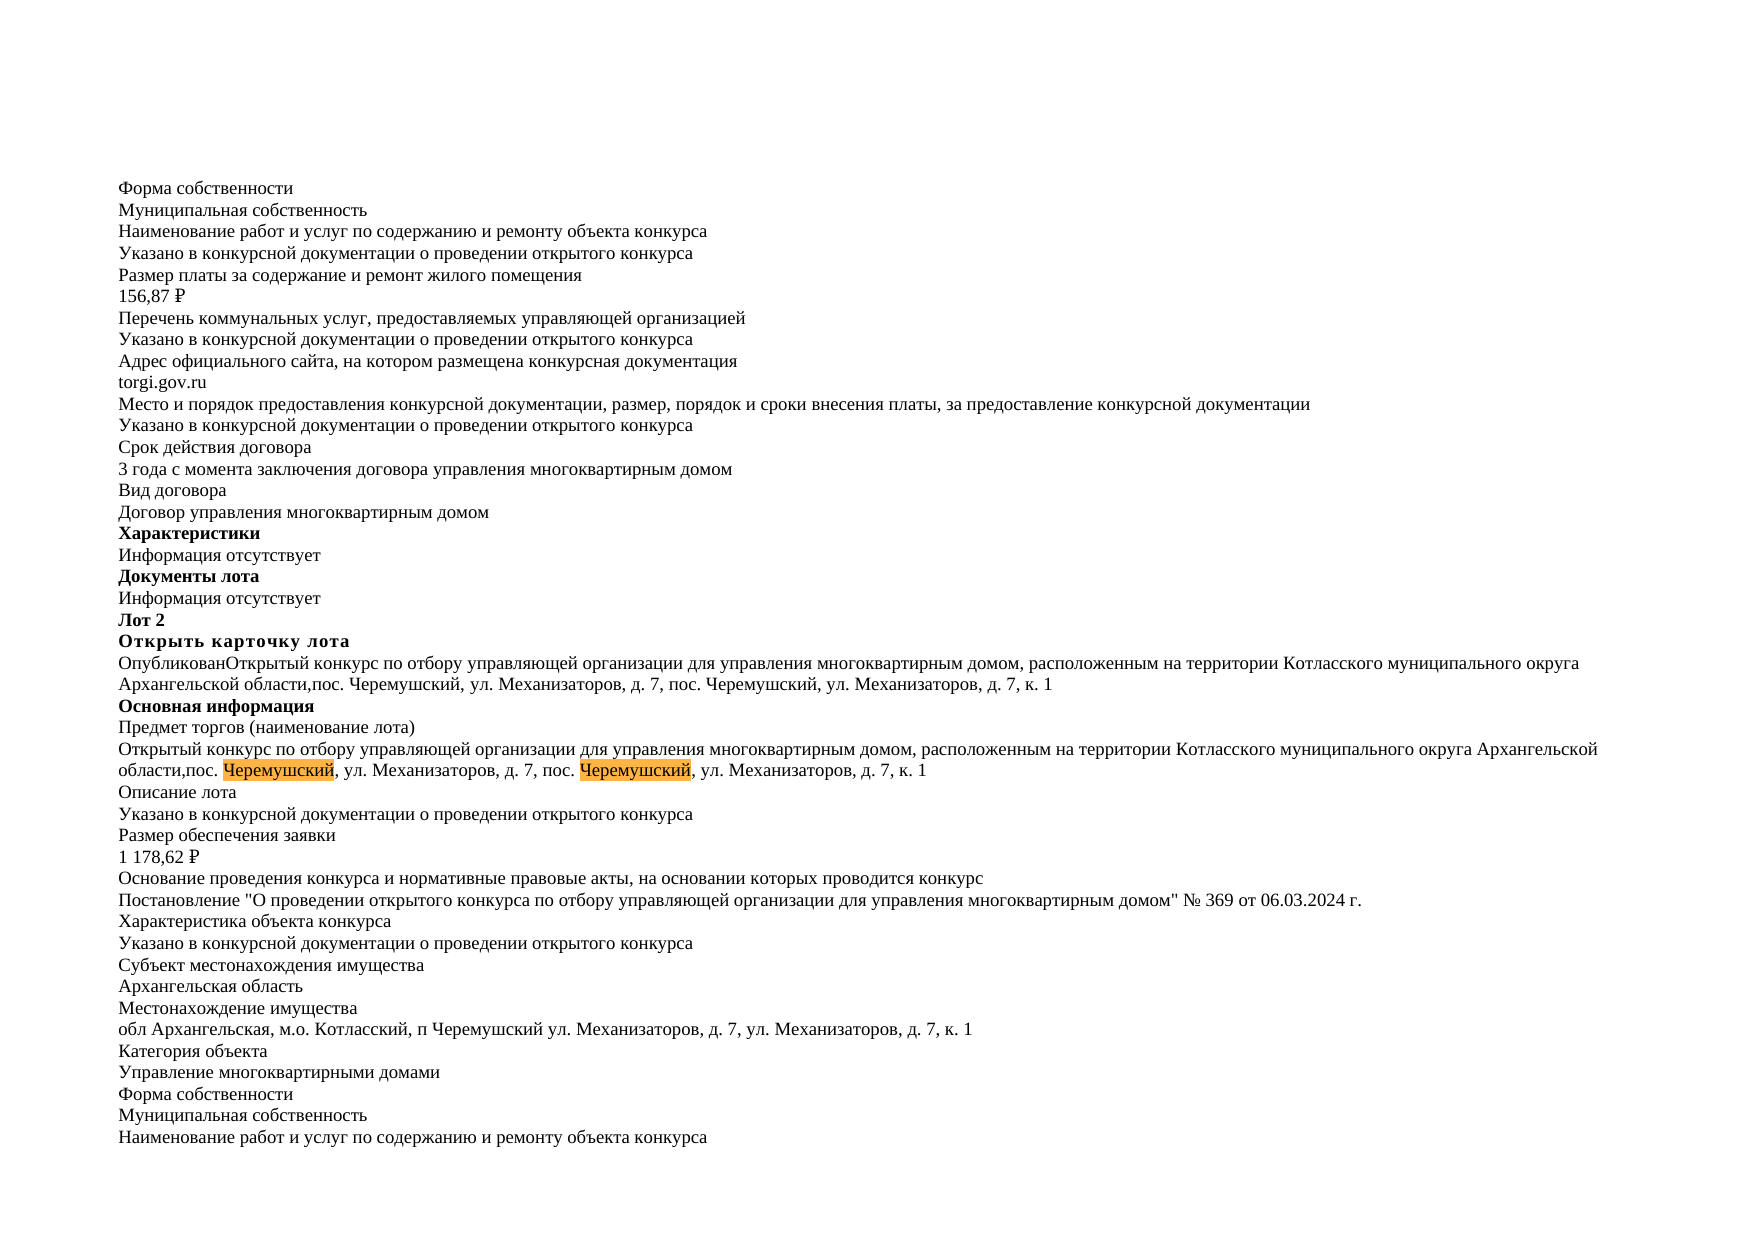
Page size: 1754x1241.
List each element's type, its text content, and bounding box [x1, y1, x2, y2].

text Срок действия договора [118, 436, 1636, 457]
text Размер платы за содержание и ремонт жилого помещения [118, 263, 1636, 285]
text 3 года с момента заключения договора управления многоквартирным домом [118, 457, 1636, 479]
text Форма собственности [118, 1083, 1636, 1104]
text Открыть карточку лота [118, 630, 1636, 652]
text обл Архангельская, м.о. Котласский, п Черемушский ул. Механизаторов, д. 7, ул. Механизаторов, д. 7, к. 1 [118, 1018, 1636, 1040]
text Описание лота [118, 781, 1636, 802]
text Указано в конкурсной документации о проведении открытого конкурса [118, 802, 1636, 824]
text Основная информация [118, 695, 1636, 716]
text Наименование работ и услуг по содержанию и ремонту объекта конкурса [118, 1126, 1636, 1147]
text Договор управления многоквартирным домом [118, 501, 1636, 522]
text Постановление "О проведении открытого конкурса по отбору управляющей организации для управления многоквартирным домом" № 369 от 06.03.2024 г. [118, 889, 1636, 910]
text Наименование работ и услуг по содержанию и ремонту объекта конкурса [118, 220, 1636, 242]
text 1 178,62 ₽ [118, 846, 1636, 867]
text Открытый конкурс по отбору управляющей организации для управления многоквартирным домом, расположенным на территории Котласского муниципального округа Архангельской области,пос. Черемушский, ул. Механизаторов, д. 7, пос. Черемушский, ул. Механизаторов, д. 7, к. 1 [118, 738, 1636, 781]
text Указано в конкурсной документации о проведении открытого конкурса [118, 414, 1636, 436]
text Информация отсутствует [118, 544, 1636, 565]
text Муниципальная собственность [118, 1104, 1636, 1126]
text Перечень коммунальных услуг, предоставляемых управляющей организацией [118, 307, 1636, 328]
text Вид договора [118, 479, 1636, 501]
text Документы лота [118, 565, 1636, 587]
text ОпубликованОткрытый конкурс по отбору управляющей организации для управления многоквартирным домом, расположенным на территории Котласского муниципального округа Архангельской области,пос. Черемушский, ул. Механизаторов, д. 7, пос. Черемушский, ул. Механизаторов, д. 7, к. 1 [118, 652, 1636, 695]
text Управление многоквартирными домами [118, 1061, 1636, 1083]
text torgi.gov.ru [118, 371, 1636, 393]
text Местонахождение имущества [118, 997, 1636, 1018]
text Место и порядок предоставления конкурсной документации, размер, порядок и сроки внесения платы, за предоставление конкурсной документации [118, 393, 1636, 414]
text Предмет торгов (наименование лота) [118, 716, 1636, 738]
text Основание проведения конкурса и нормативные правовые акты, на основании которых проводится конкурс [118, 867, 1636, 889]
text Указано в конкурсной документации о проведении открытого конкурса [118, 328, 1636, 350]
text Лот 2 [118, 608, 1636, 630]
text Указано в конкурсной документации о проведении открытого конкурса [118, 932, 1636, 953]
text Форма собственности [118, 177, 1636, 199]
text Муниципальная собственность [118, 199, 1636, 220]
text Указано в конкурсной документации о проведении открытого конкурса [118, 242, 1636, 263]
text Информация отсутствует [118, 587, 1636, 608]
text Субъект местонахождения имущества [118, 953, 1636, 975]
text 156,87 ₽ [118, 285, 1636, 307]
text Адрес официального сайта, на котором размещена конкурсная документация [118, 350, 1636, 371]
text Размер обеспечения заявки [118, 824, 1636, 846]
text Характеристика объекта конкурса [118, 910, 1636, 932]
text Категория объекта [118, 1040, 1636, 1061]
text Архангельская область [118, 975, 1636, 997]
text Характеристики [118, 522, 1636, 544]
